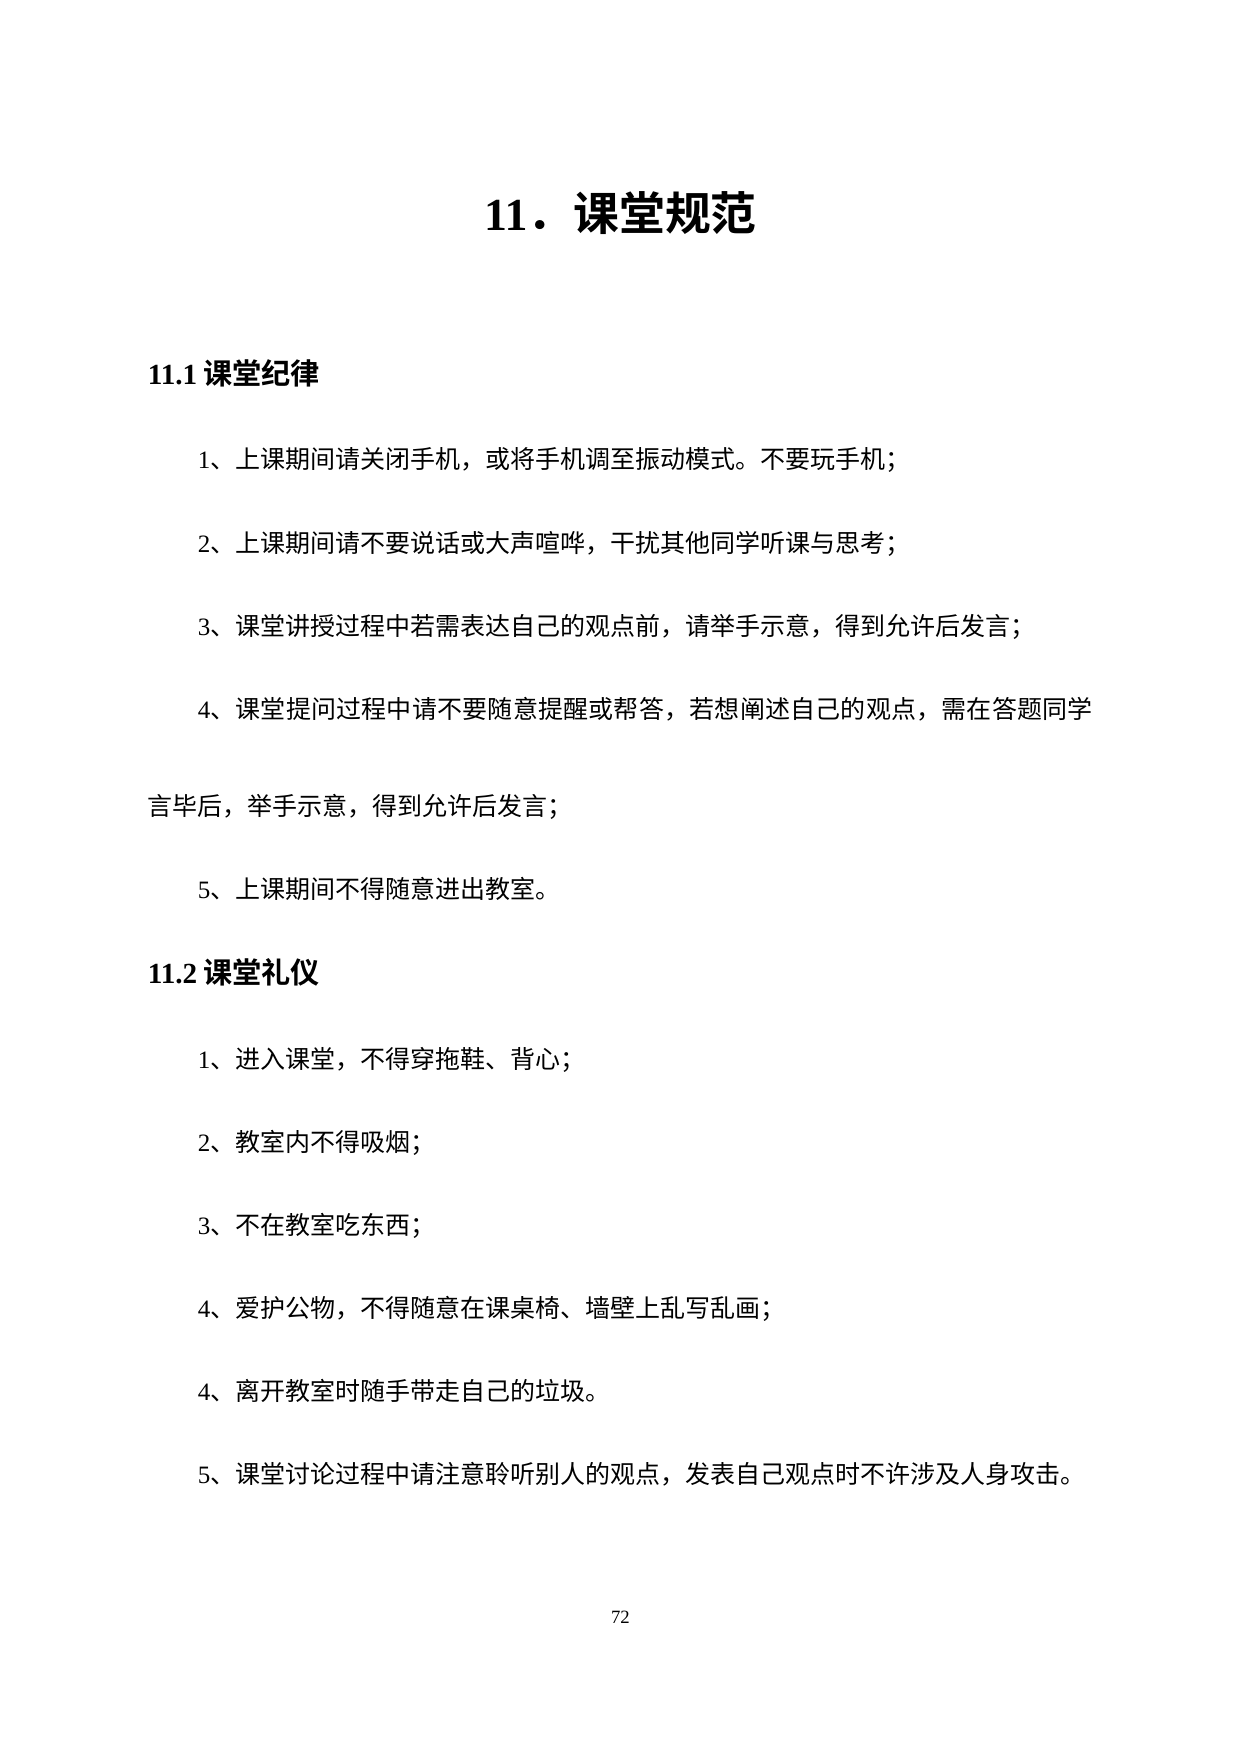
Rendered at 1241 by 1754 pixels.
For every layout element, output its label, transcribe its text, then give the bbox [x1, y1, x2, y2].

text 4、爱护公物，不得随意在课桌椅、墙壁上乱写乱画； [148, 1274, 1092, 1339]
subtitle 11.1课堂纪律 [148, 339, 1092, 404]
subtitle 11.2课堂礼仪 [148, 939, 1092, 1004]
subtitle 11．课堂规范 [148, 162, 1092, 259]
text 5、上课期间不得随意进出教室。 [148, 856, 1092, 921]
text 2、上课期间请不要说话或大声喧哗，干扰其他同学听课与思考； [148, 509, 1092, 574]
text 1、进入课堂，不得穿拖鞋、背心； [148, 1025, 1092, 1090]
text 3、不在教室吃东西； [148, 1191, 1092, 1256]
text 4、离开教室时随手带走自己的垃圾。 [148, 1357, 1092, 1422]
text 2、教室内不得吸烟； [148, 1108, 1092, 1173]
text 4、课堂提问过程中请不要随意提醒或帮答，若想阐述自己的观点，需在答题同学言毕后，举手示意，得到允许后发言； [148, 675, 1092, 837]
text 1、上课期间请关闭手机，或将手机调至振动模式。不要玩手机； [148, 426, 1092, 491]
text 3、课堂讲授过程中若需表达自己的观点前，请举手示意，得到允许后发言； [148, 592, 1092, 657]
text 5、课堂讨论过程中请注意聆听别人的观点，发表自己观点时不许涉及人身攻击。 [148, 1440, 1092, 1505]
